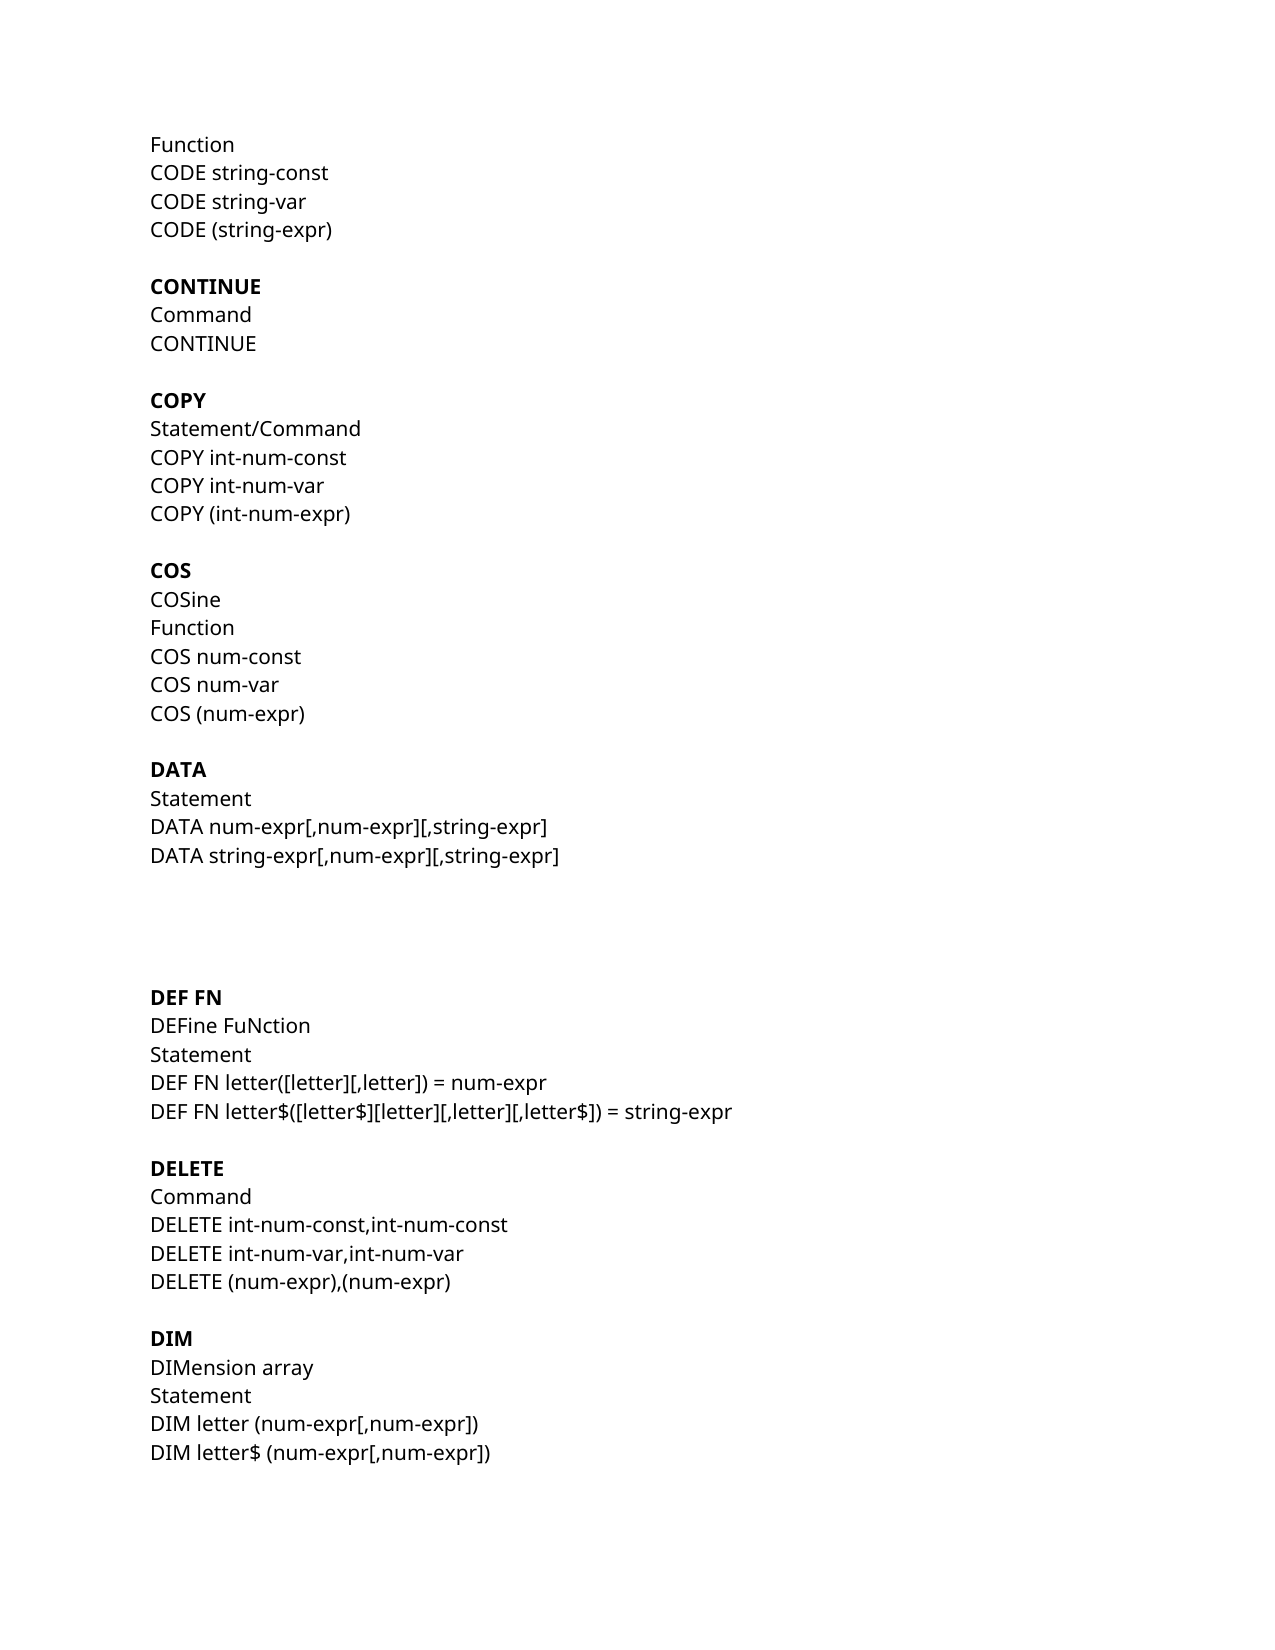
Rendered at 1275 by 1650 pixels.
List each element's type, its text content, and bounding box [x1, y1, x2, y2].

text DATA [150, 756, 1125, 784]
text COPY [150, 386, 1125, 414]
text DIM [150, 1324, 1125, 1353]
text Function [150, 613, 1125, 642]
text COSine [150, 585, 1125, 613]
text Function [150, 130, 1125, 158]
text DELETE [150, 1154, 1125, 1182]
text CONTINUE [150, 272, 1125, 301]
text Statement [150, 1040, 1125, 1068]
text DEFine FuNction [150, 1011, 1125, 1040]
text COS [150, 556, 1125, 585]
text DEF FN [150, 983, 1125, 1011]
text DATA num-expr[,num-expr][,string-expr] DATA string-expr[,num-expr][,string-expr] [150, 812, 1125, 869]
text DEF FN letter([letter][,letter]) = num-expr DEF FN letter$([letter$][letter][,letter][,letter$]) = string-expr [150, 1068, 1125, 1125]
text Command [150, 301, 1125, 329]
text Statement [150, 1381, 1125, 1409]
text DIMension array [150, 1353, 1125, 1381]
text CONTINUE [150, 329, 1125, 357]
text COPY int-num-const COPY int-num-var COPY (int-num-expr) [150, 443, 1125, 528]
text CODE string-const CODE string-var CODE (string-expr) [150, 158, 1125, 244]
text Command [150, 1182, 1125, 1211]
text Statement [150, 784, 1125, 812]
text COS num-const COS num-var COS (num-expr) [150, 642, 1125, 727]
text DELETE int-num-const,int-num-const DELETE int-num-var,int-num-var DELETE (num-expr),(num-expr) [150, 1211, 1125, 1296]
text DIM letter (num-expr[,num-expr]) DIM letter$ (num-expr[,num-expr]) [150, 1409, 1125, 1466]
text Statement/Command [150, 414, 1125, 443]
